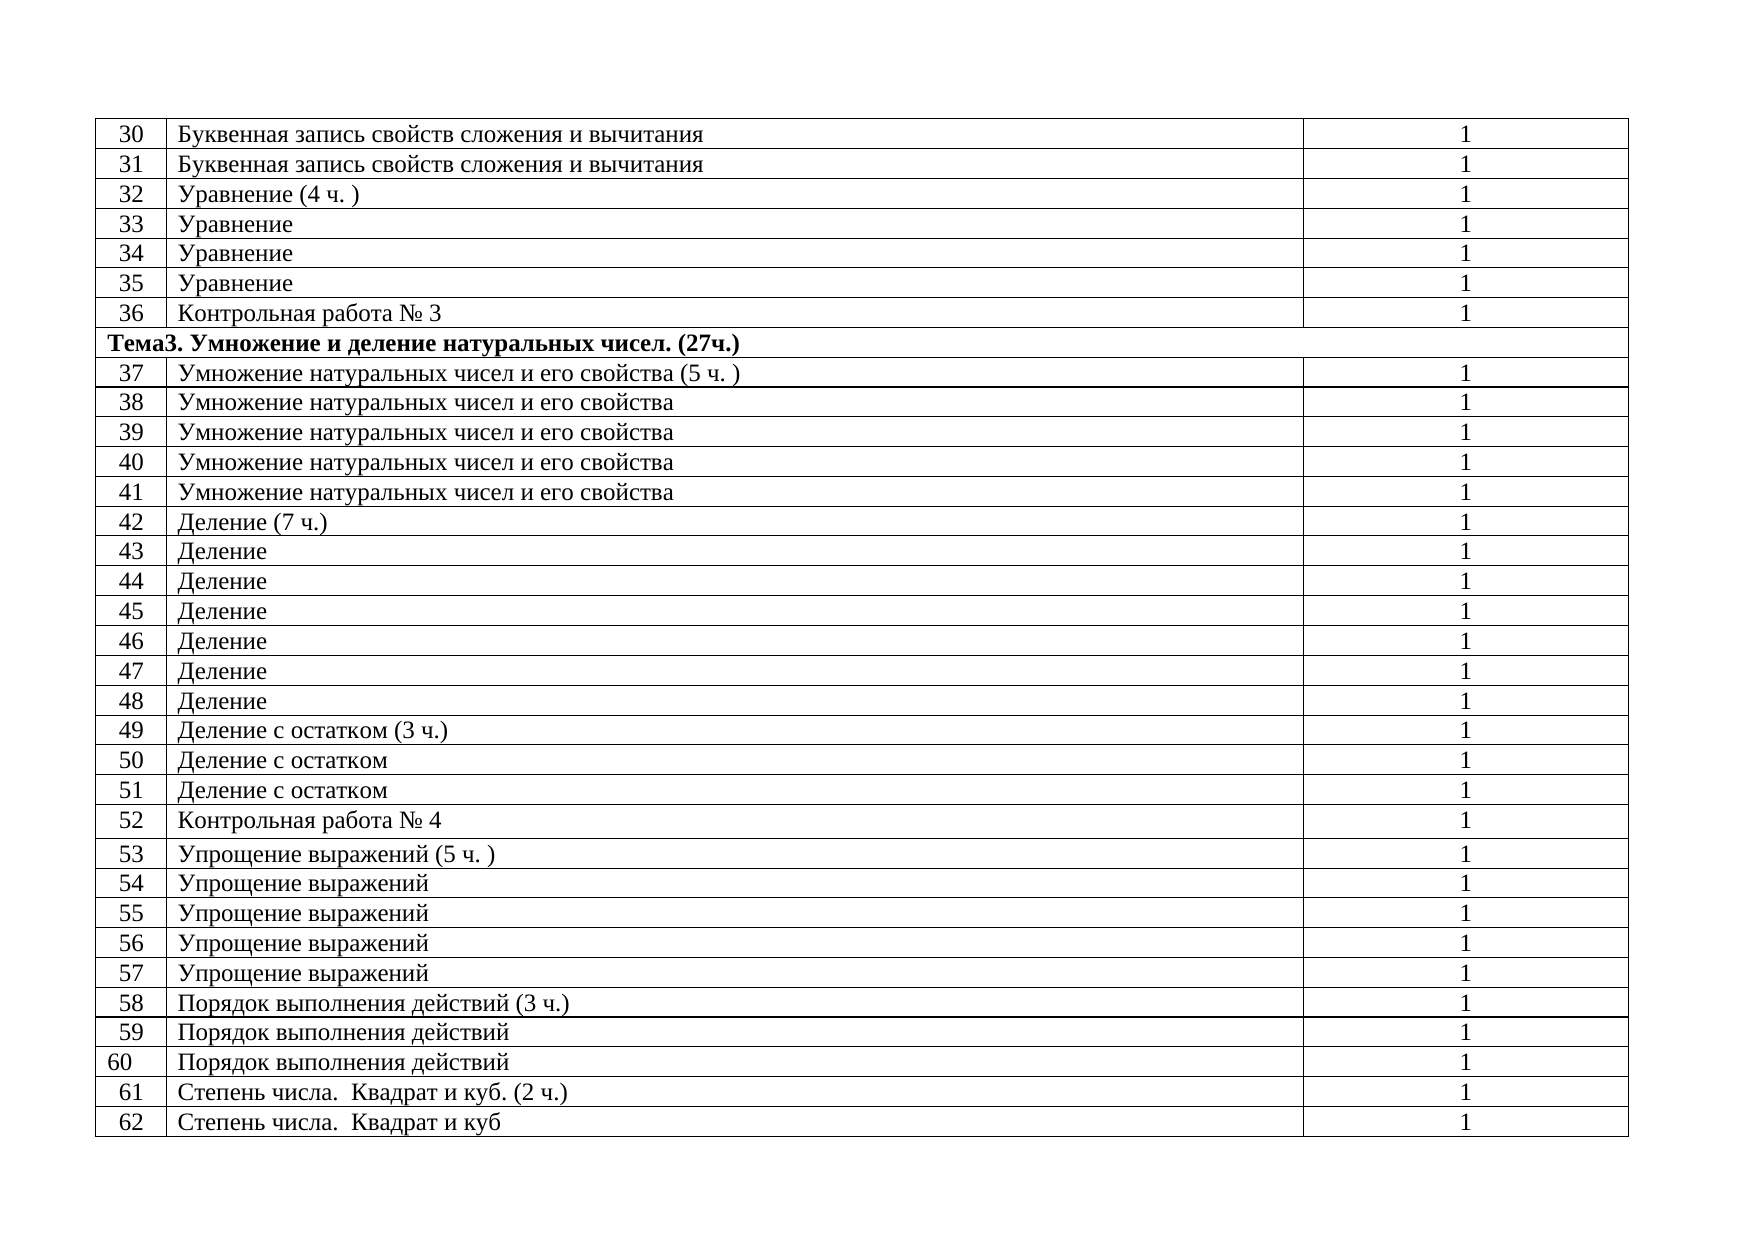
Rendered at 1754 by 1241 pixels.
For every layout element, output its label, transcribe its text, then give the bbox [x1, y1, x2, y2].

table_cell 1 [1304, 209, 1628, 237]
table_cell Умножение натуральных чисел и его свойства [167, 477, 1303, 506]
table_cell Деление [167, 536, 1303, 565]
table_cell 58 [96, 988, 166, 1016]
table_cell 1 [1304, 298, 1628, 327]
table_cell 44 [96, 566, 166, 595]
table_cell Деление с остатком (3 ч.) [167, 716, 1303, 744]
table_cell Уравнение (4 ч. ) [167, 179, 1303, 208]
table_cell 50 [96, 745, 166, 774]
table_cell Умножение натуральных чисел и его свойства [167, 447, 1303, 476]
table_cell Упрощение выражений [167, 869, 1303, 897]
table_cell Упрощение выражений (5 ч. ) [167, 839, 1303, 867]
table_cell 1 [1304, 477, 1628, 506]
table_cell 1 [1304, 928, 1628, 957]
table_cell Умножение натуральных чисел и его свойства (5 ч. ) [167, 358, 1303, 386]
table_cell 1 [1304, 656, 1628, 685]
table_cell 60 [96, 1047, 166, 1076]
table_cell Степень числа. Квадрат и куб. (2 ч.) [167, 1077, 1303, 1106]
table_cell 54 [96, 869, 166, 897]
table_cell Уравнение [167, 268, 1303, 297]
table_cell 1 [1304, 686, 1628, 714]
table_cell Умножение натуральных чисел и его свойства [167, 417, 1303, 446]
table_cell 1 [1304, 179, 1628, 208]
table_cell 1 [1304, 958, 1628, 987]
table_cell 1 [1304, 988, 1628, 1016]
table_cell 1 [1304, 775, 1628, 804]
table_cell 33 [96, 209, 166, 237]
table_cell 53 [96, 839, 166, 867]
table_cell Деление [167, 626, 1303, 655]
table_cell 1 [1304, 626, 1628, 655]
table_cell 1 [1304, 417, 1628, 446]
table_cell 1 [1304, 745, 1628, 774]
table_cell 32 [96, 179, 166, 208]
table_cell 1 [1304, 447, 1628, 476]
table_cell Деление (7 ч.) [167, 507, 1303, 535]
table_cell 39 [96, 417, 166, 446]
table_cell Буквенная запись свойств сложения и вычитания [167, 149, 1303, 178]
table_cell 59 [96, 1018, 166, 1046]
table_cell 1 [1304, 119, 1628, 148]
table_cell 62 [96, 1107, 166, 1136]
table_cell Контрольная работа № 4 [167, 805, 1303, 838]
table_cell 1 [1304, 596, 1628, 625]
table_cell 1 [1304, 536, 1628, 565]
table_cell 1 [1304, 507, 1628, 535]
table_cell 57 [96, 958, 166, 987]
table_cell 1 [1304, 716, 1628, 744]
table_cell Порядок выполнения действий (3 ч.) [167, 988, 1303, 1016]
table_cell 1 [1304, 1077, 1628, 1106]
table_cell 47 [96, 656, 166, 685]
table_cell Уравнение [167, 239, 1303, 267]
table_cell 1 [1304, 566, 1628, 595]
table_cell 1 [1304, 839, 1628, 867]
table_cell Деление [167, 656, 1303, 685]
table_cell 1 [1304, 1107, 1628, 1136]
table_cell 1 [1304, 898, 1628, 927]
table_cell 37 [96, 358, 166, 386]
table_cell 1 [1304, 358, 1628, 386]
table_cell Деление с остатком [167, 775, 1303, 804]
table_cell Порядок выполнения действий [167, 1047, 1303, 1076]
table_cell Умножение натуральных чисел и его свойства [167, 388, 1303, 416]
table_cell Упрощение выражений [167, 928, 1303, 957]
table_cell Тема3. Умножение и деление натуральных чисел. (27ч.) [96, 328, 1628, 357]
table_cell 1 [1304, 869, 1628, 897]
table_cell Уравнение [167, 209, 1303, 237]
table_cell 1 [1304, 805, 1628, 838]
table_cell 36 [96, 298, 166, 327]
table_cell 46 [96, 626, 166, 655]
table_cell Деление [167, 566, 1303, 595]
table_cell 30 [96, 119, 166, 148]
table_cell 1 [1304, 268, 1628, 297]
table_cell 49 [96, 716, 166, 744]
table_cell 1 [1304, 1047, 1628, 1076]
table_cell 42 [96, 507, 166, 535]
table_cell 40 [96, 447, 166, 476]
table_cell Деление с остатком [167, 745, 1303, 774]
table_cell 1 [1304, 149, 1628, 178]
table_cell Буквенная запись свойств сложения и вычитания [167, 119, 1303, 148]
table_cell 55 [96, 898, 166, 927]
table_cell Упрощение выражений [167, 958, 1303, 987]
table_cell 34 [96, 239, 166, 267]
table_cell 61 [96, 1077, 166, 1106]
table_cell Упрощение выражений [167, 898, 1303, 927]
table_cell 51 [96, 775, 166, 804]
table_cell 1 [1304, 239, 1628, 267]
table_cell Контрольная работа № 3 [167, 298, 1303, 327]
table_cell 1 [1304, 1018, 1628, 1046]
table_cell 48 [96, 686, 166, 714]
table_cell 31 [96, 149, 166, 178]
table_cell 43 [96, 536, 166, 565]
table_cell Деление [167, 596, 1303, 625]
table_cell 56 [96, 928, 166, 957]
table_cell 35 [96, 268, 166, 297]
table_cell 38 [96, 388, 166, 416]
table_cell Порядок выполнения действий [167, 1018, 1303, 1046]
table_cell 1 [1304, 388, 1628, 416]
table_cell Деление [167, 686, 1303, 714]
table_cell 52 [96, 805, 166, 838]
table_cell Степень числа. Квадрат и куб [167, 1107, 1303, 1136]
table_cell 41 [96, 477, 166, 506]
table_cell 45 [96, 596, 166, 625]
